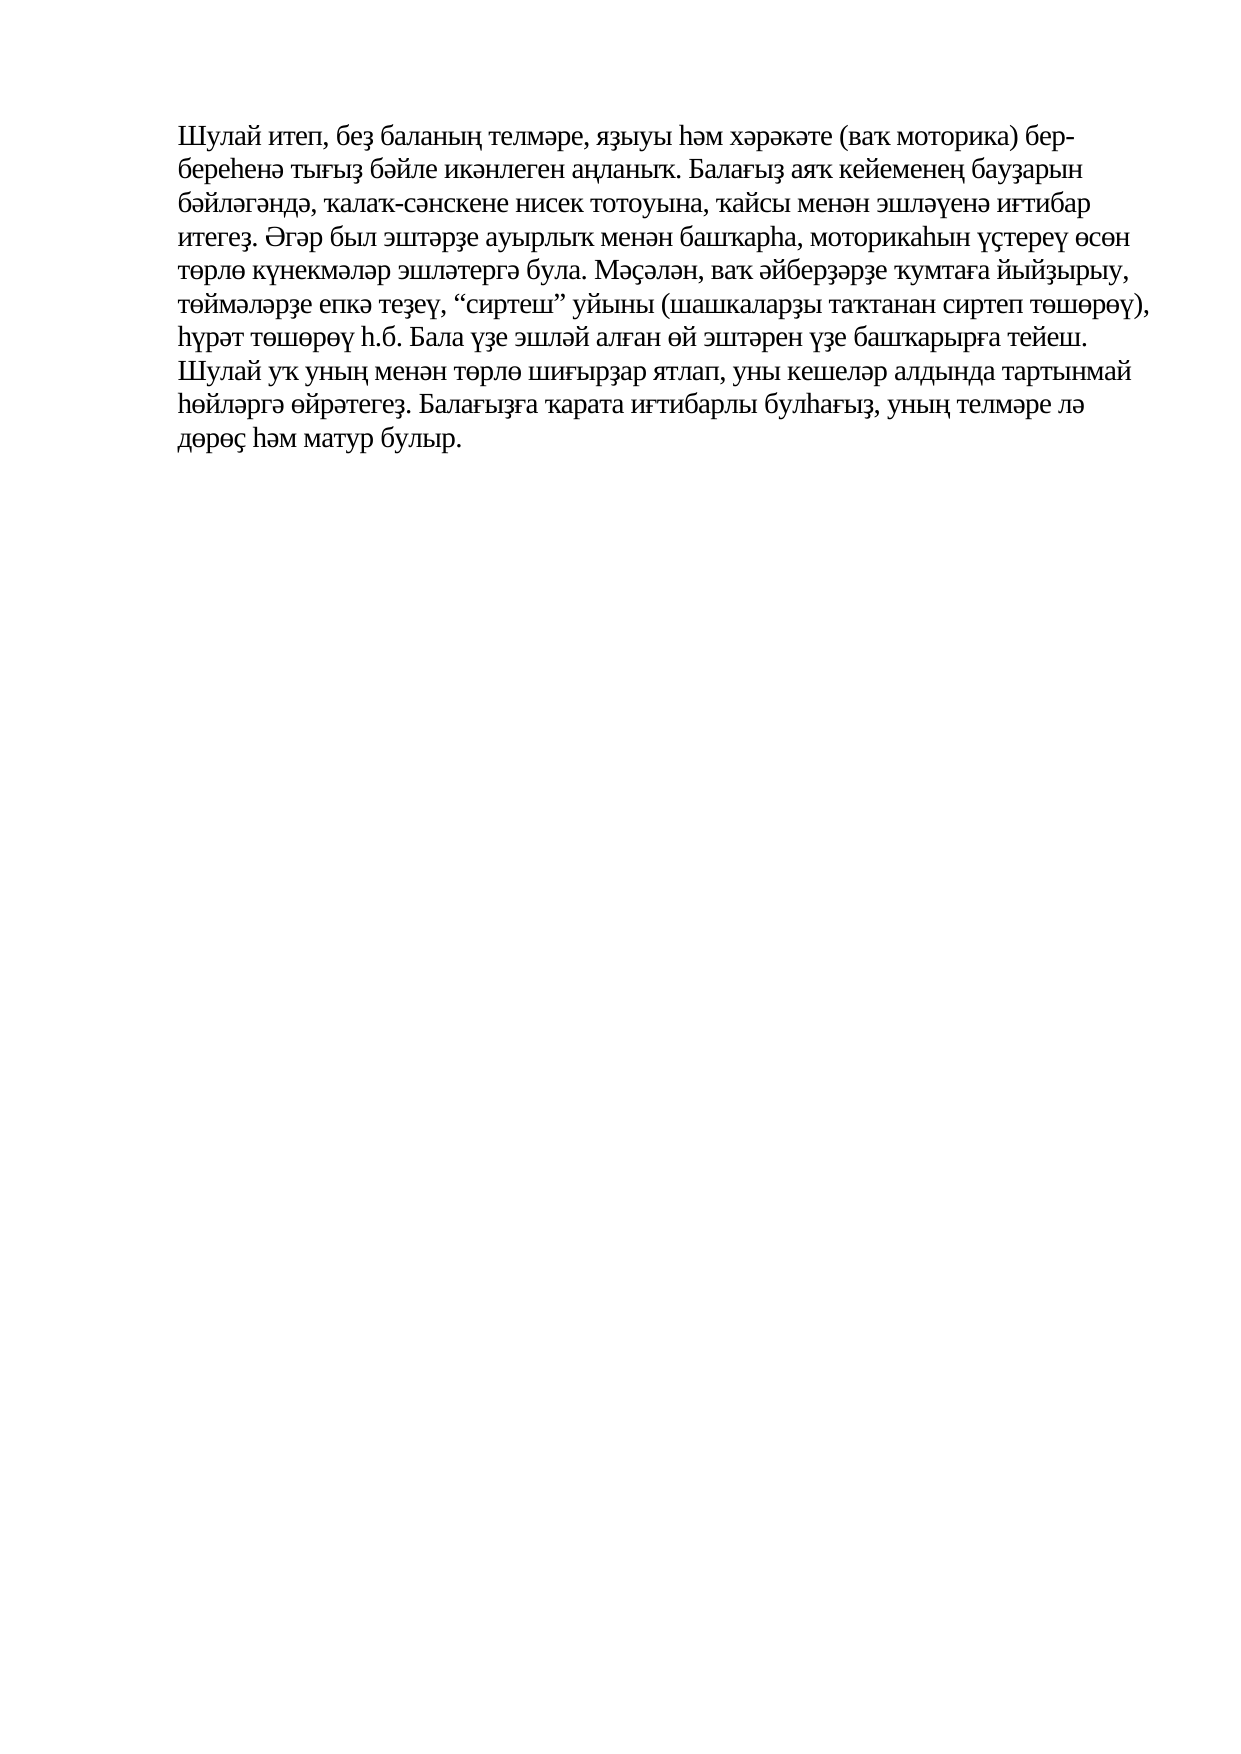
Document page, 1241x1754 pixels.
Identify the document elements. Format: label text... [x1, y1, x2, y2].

text Шулай итеп, беҙ баланың телмәре, яҙыуы һәм хәрәкәте (ваҡ моторика) бер-береһенә тығыҙ бәйле икәнлеген аңланыҡ. Балағыҙ аяҡ кейеменең бауҙарын бәйләгәндә, ҡалаҡ-сәнскене нисек тотоуына, ҡайсы менән эшләүенә иғтибар итегеҙ. Әгәр был эштәрҙе ауырлыҡ менән башҡарһа, моторикаһын үҫтереү өсөн төрлө күнекмәләр эшләтергә була. Мәҫәлән, ваҡ әйберҙәрҙе ҡумтаға йыйҙырыу, төймәләрҙе епкә теҙеү, “сиртеш” уйыны (шашкаларҙы таҡтанан сиртеп төшөрөү), һүрәт төшөрөү һ.б. Бала үҙе эшләй алған өй эштәрен үҙе башҡарырға тейеш. Шулай уҡ уның менән төрлө шиғырҙар ятлап, уны кешеләр алдында тартынмай һөйләргә өйрәтегеҙ. Балағыҙға ҡарата иғтибарлы булһағыҙ, уның телмәре лә дөрөҫ һәм матур булыр. [177, 118, 1152, 453]
